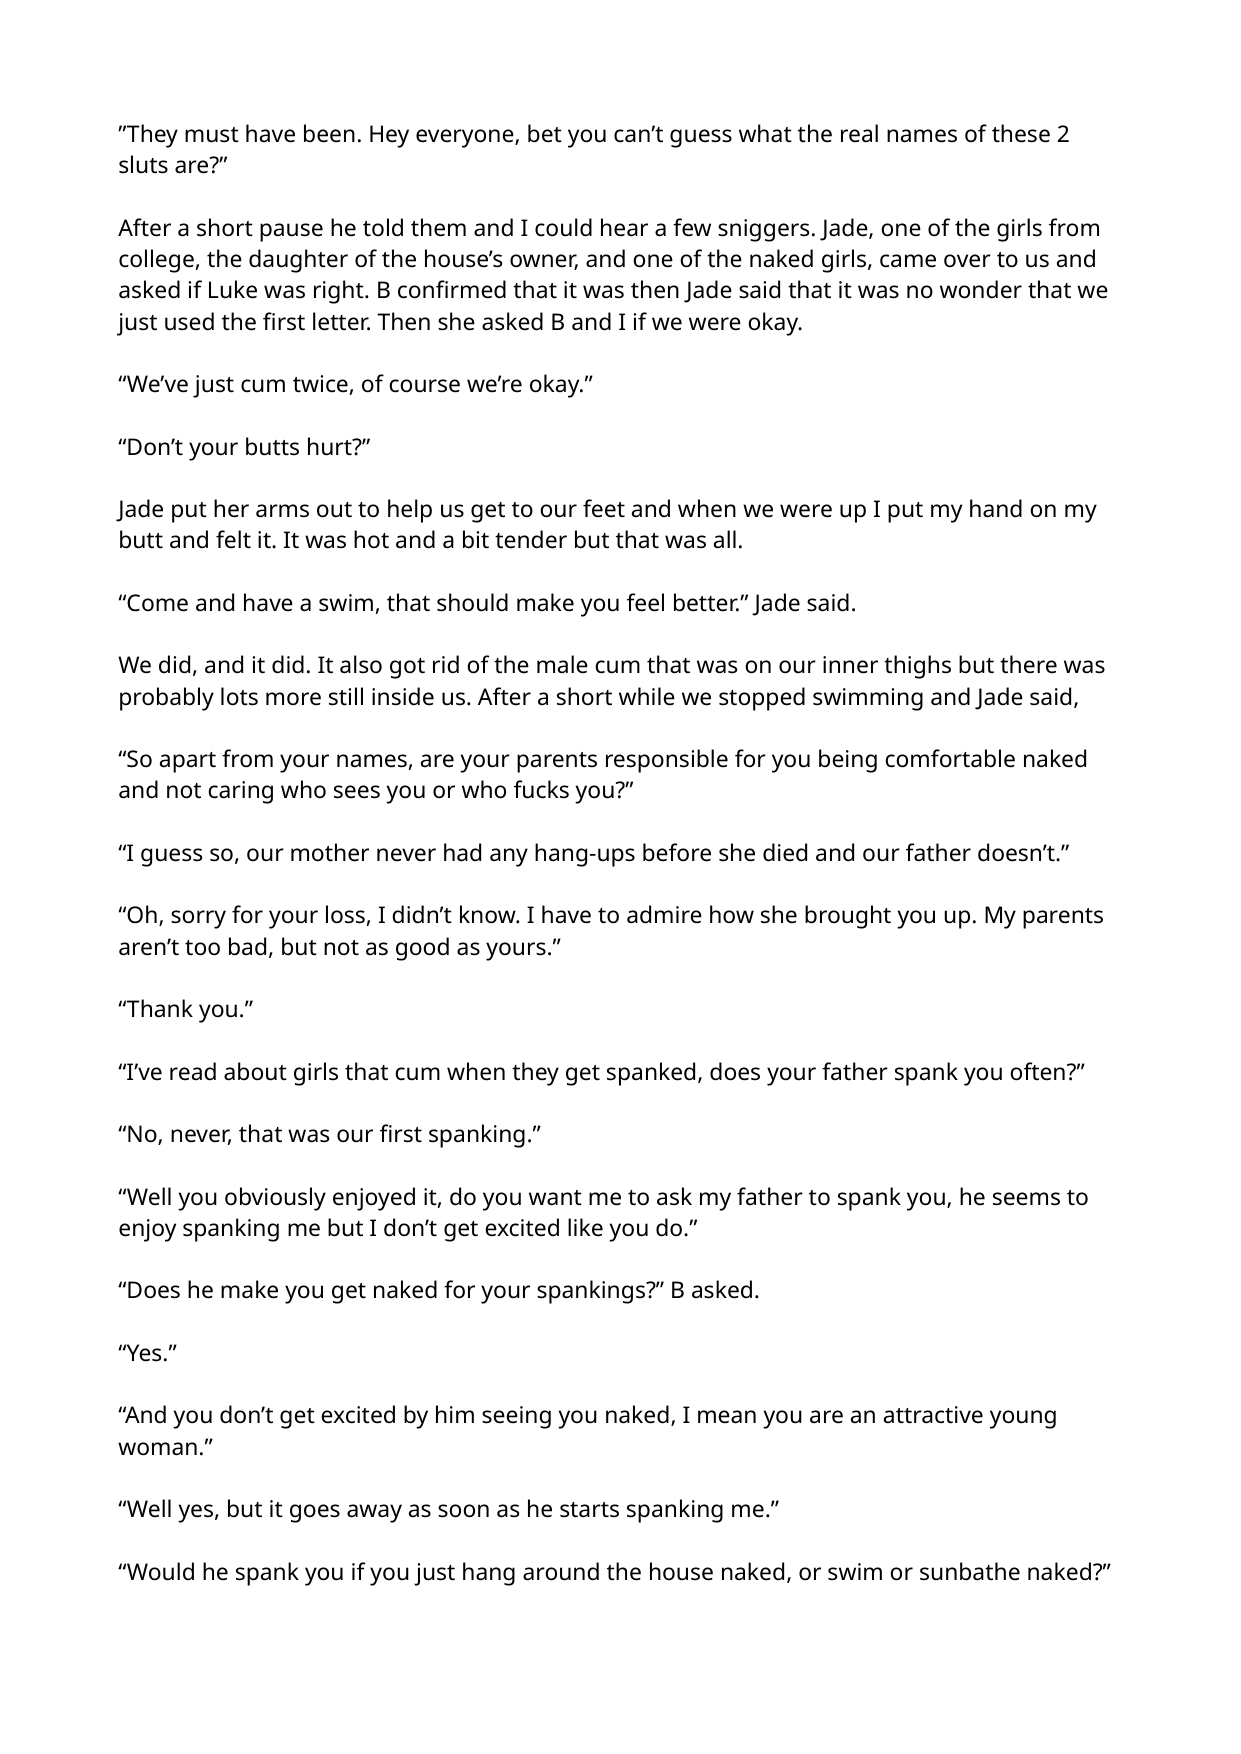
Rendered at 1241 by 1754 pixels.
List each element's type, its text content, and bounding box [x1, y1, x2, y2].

text “Well you obviously enjoyed it, do you want me to ask my father to spank you, he seems to enjoy spanking me but I don’t get excited like you do.” [118, 1181, 1122, 1243]
text “Well yes, but it goes away as soon as he starts spanking me.” [118, 1493, 1122, 1524]
text “I guess so, our mother never had any hang-ups before she died and our father doesn’t.” [118, 837, 1122, 868]
text “No, never, that was our first spanking.” [118, 1118, 1122, 1149]
text “Yes.” [118, 1337, 1122, 1368]
text ”They must have been. Hey everyone, bet you can’t guess what the real names of these 2 sluts are?” [118, 118, 1122, 181]
text “Come and have a swim, that should make you feel better.” Jade said. [118, 587, 1122, 618]
text Jade put her arms out to help us get to our feet and when we were up I put my hand on my butt and felt it. It was hot and a bit tender but that was all. [118, 493, 1122, 556]
text “Would he spank you if you just hang around the house naked, or swim or sunbathe naked?” [118, 1556, 1122, 1587]
text We did, and it did. It also got rid of the male cum that was on our inner thighs but there was probably lots more still inside us. After a short while we stopped swimming and Jade said, [118, 649, 1122, 712]
text “Thank you.” [118, 993, 1122, 1024]
text “Oh, sorry for your loss, I didn’t know. I have to admire how she brought you up. My parents aren’t too bad, but not as good as yours.” [118, 899, 1122, 962]
text After a short pause he told them and I could hear a few sniggers. Jade, one of the girls from college, the daughter of the house’s owner, and one of the naked girls, came over to us and asked if Luke was right. B confirmed that it was then Jade said that it was no wonder that we just used the first letter. Then she asked B and I if we were okay. [118, 212, 1122, 337]
text “Does he make you get naked for your spankings?” B asked. [118, 1274, 1122, 1306]
text “Don’t your butts hurt?” [118, 431, 1122, 462]
text “And you don’t get excited by him seeing you naked, I mean you are an attractive young woman.” [118, 1399, 1122, 1462]
text “So apart from your names, are your parents responsible for you being comfortable naked and not caring who sees you or who fucks you?” [118, 743, 1122, 806]
text “We’ve just cum twice, of course we’re okay.” [118, 368, 1122, 399]
text “I’ve read about girls that cum when they get spanked, does your father spank you often?” [118, 1056, 1122, 1087]
